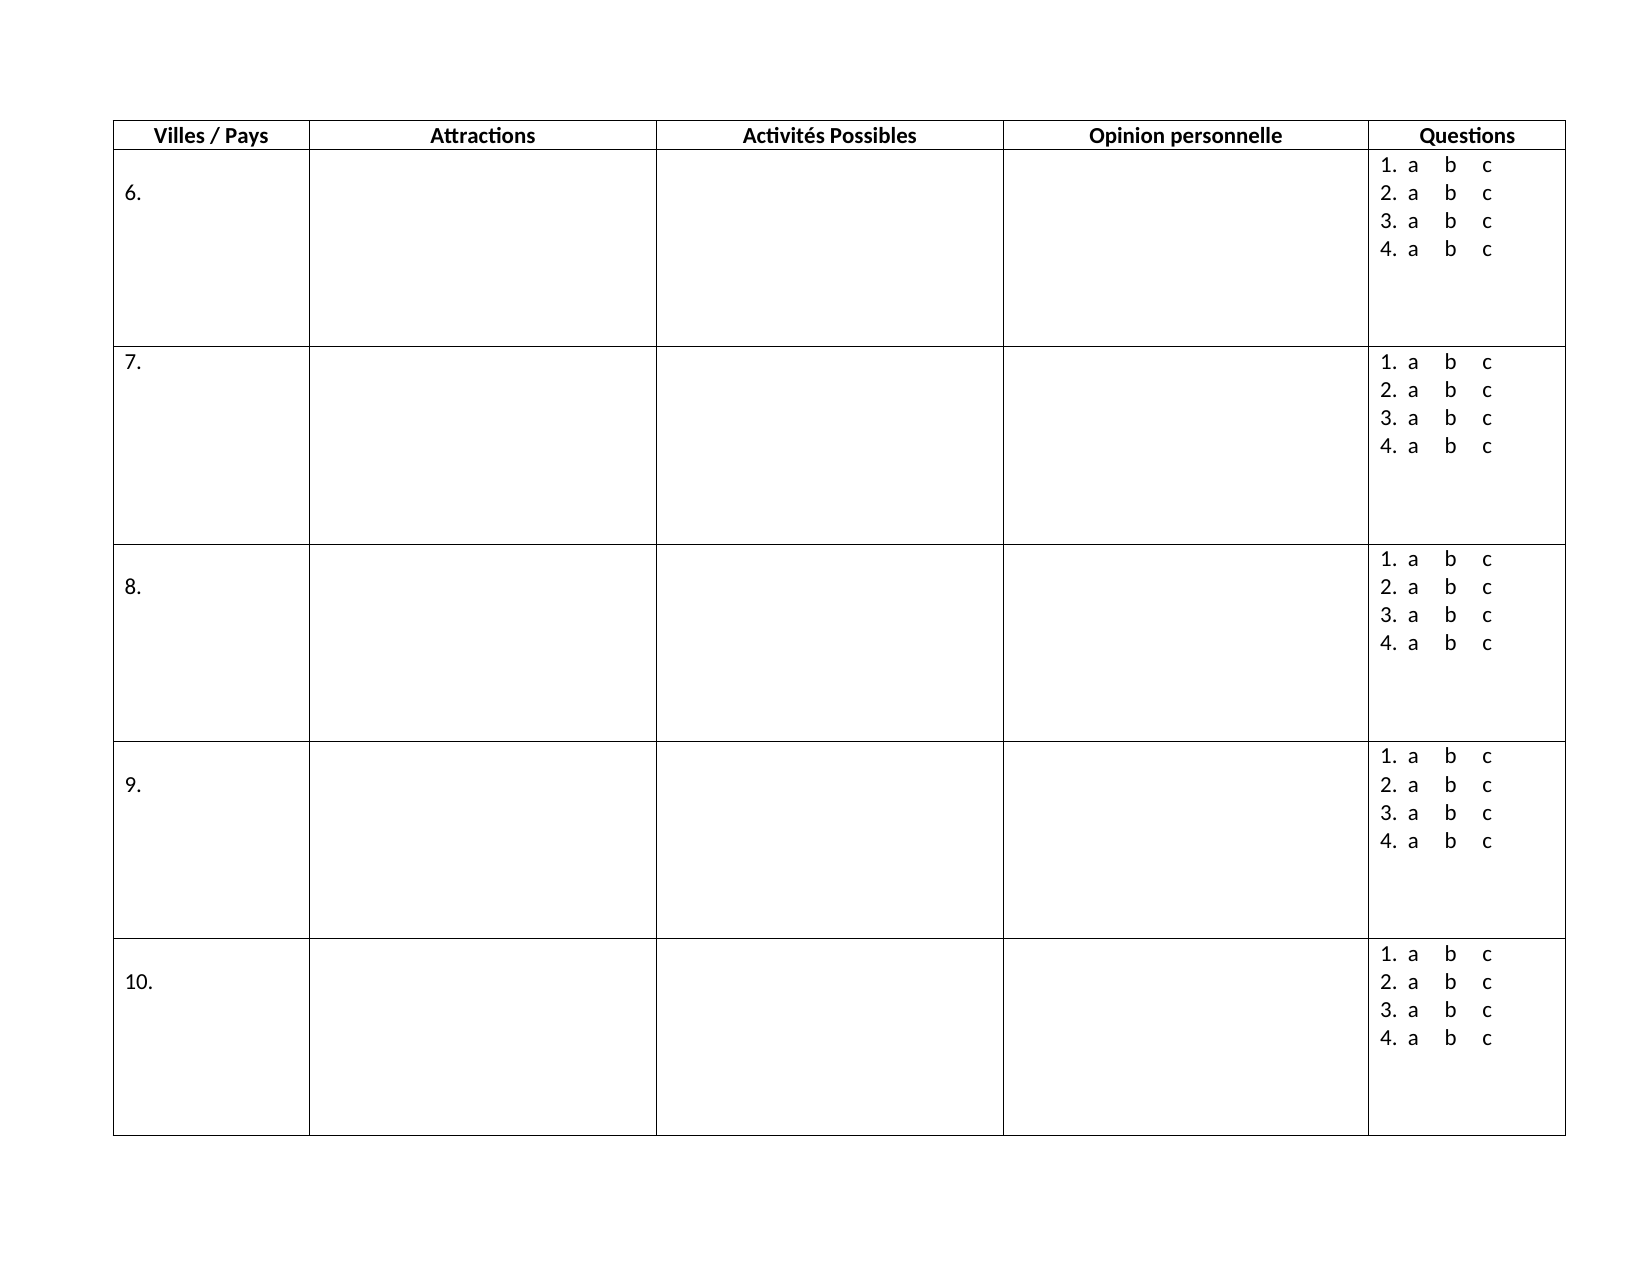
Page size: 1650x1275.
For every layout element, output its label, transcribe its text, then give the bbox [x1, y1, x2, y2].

table_cell 8. [114, 545, 309, 741]
table_cell 1. a b c 2. a b c 3. a b c 4. a b c [1369, 939, 1565, 1135]
table_cell [1004, 742, 1368, 938]
table_cell 1. a b c 2. a b c 3. a b c 4. a b c [1369, 347, 1565, 543]
table_cell 1. a b c 2. a b c 3. a b c 4. a b c [1369, 545, 1565, 741]
table_cell [657, 742, 1003, 938]
table_cell Attractions [310, 121, 656, 149]
table_cell [310, 150, 656, 346]
table_cell [1004, 150, 1368, 346]
table_cell 6. [114, 150, 309, 346]
table_cell Activités Possibles [657, 121, 1003, 149]
table_cell [657, 347, 1003, 543]
table_cell [310, 545, 656, 741]
table_cell Villes / Pays [114, 121, 309, 149]
table_cell 10. [114, 939, 309, 1135]
table_cell [1004, 939, 1368, 1135]
table_cell Opinion personnelle [1004, 121, 1368, 149]
table_cell [657, 545, 1003, 741]
table_cell Questions [1369, 121, 1565, 149]
table_cell [1004, 545, 1368, 741]
table_cell [310, 939, 656, 1135]
table_cell [657, 939, 1003, 1135]
table_cell [310, 347, 656, 543]
table_cell 9. [114, 742, 309, 938]
table_cell [657, 150, 1003, 346]
table_cell 7. [114, 347, 309, 543]
table_cell 1. a b c 2. a b c 3. a b c 4. a b c [1369, 742, 1565, 938]
table_cell [310, 742, 656, 938]
table_cell [1004, 347, 1368, 543]
table_cell 1. a b c 2. a b c 3. a b c 4. a b c [1369, 150, 1565, 346]
